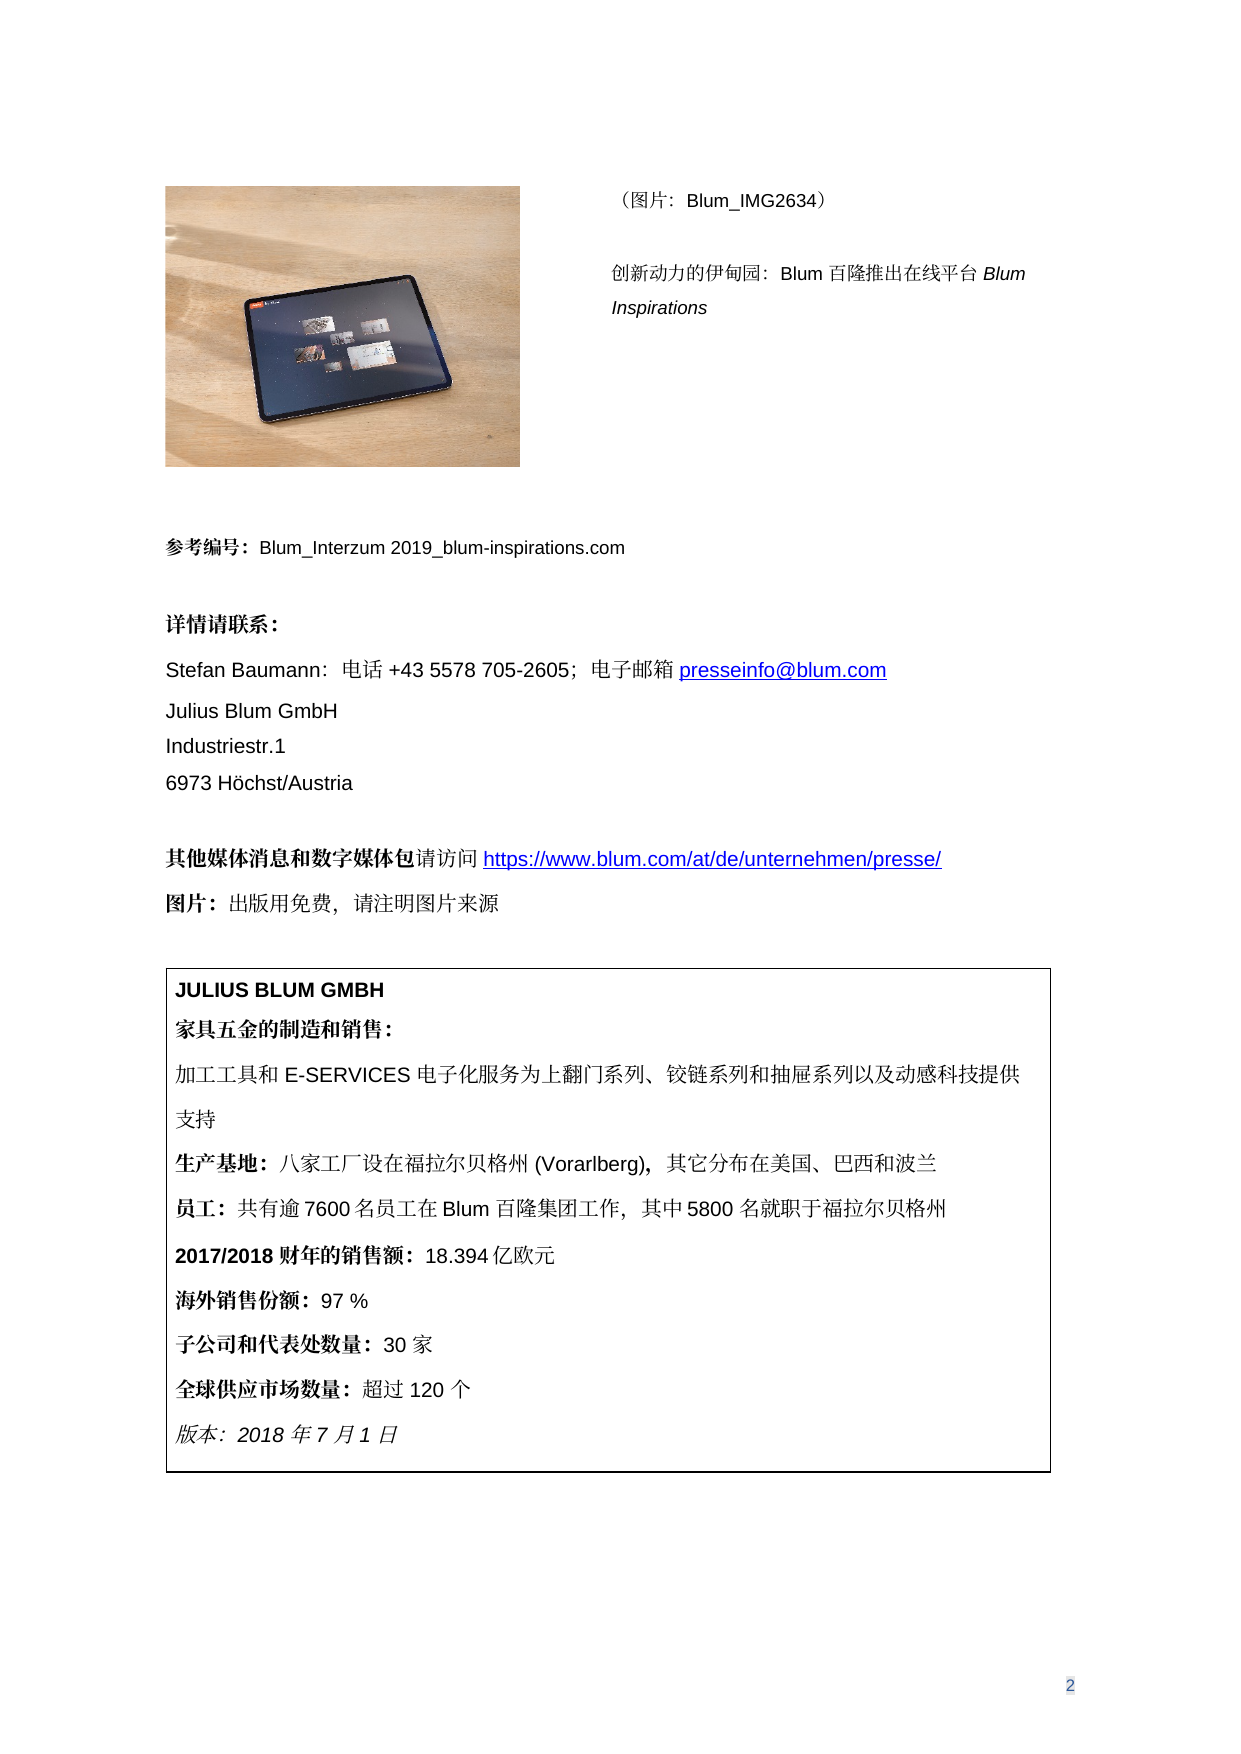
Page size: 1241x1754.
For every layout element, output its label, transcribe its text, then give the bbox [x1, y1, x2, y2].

table_header （图片：Blum_IMG2634） 创新动力的伊甸园：Blum 百隆推出在线平台 Blum Inspirations [611, 177, 1049, 532]
text 其他媒体消息和数字媒体包请访问 https://www.blum.com/at/de/unternehmen/presse/ [165, 842, 1075, 872]
text Julius Blum GmbH Industriestr.1 6973 Höchst/Austria [165, 698, 1075, 794]
table_header JULIUS BLUM GMBH 家具五金的制造和销售： 加工工具和 E-SERVICES 电子化服务为上翻门系列、铰链系列和抽屉系列以及动感科技提供支持 生产基地：八家工厂设在福拉尔贝格州 (Vorarlberg)，其它分布在美国、巴西和波兰 员工：共有逾7600名员工在Blum 百隆集团工作，其中5800 名就职于福拉尔贝格州 2017/2018 财年的销售额：18.394亿欧元 海外销售份额：97 % 子公司和代表处数量：30 家 全球供应市场数量：超过 120 个 版本：2018 年 7 月 1 日 [167, 969, 1050, 1471]
text 图片：出版用免费，请注明图片来源 [165, 887, 1075, 917]
table_header [165, 177, 611, 532]
text 参考编号：Blum_Interzum 2019_blum-inspirations.com [165, 532, 1075, 559]
text 详情请联系： [165, 609, 1075, 639]
text Stefan Baumann：电话 +43 5578 705-2605；电子邮箱 presseinfo@blum.com [165, 654, 1075, 683]
picture [165, 186, 520, 467]
